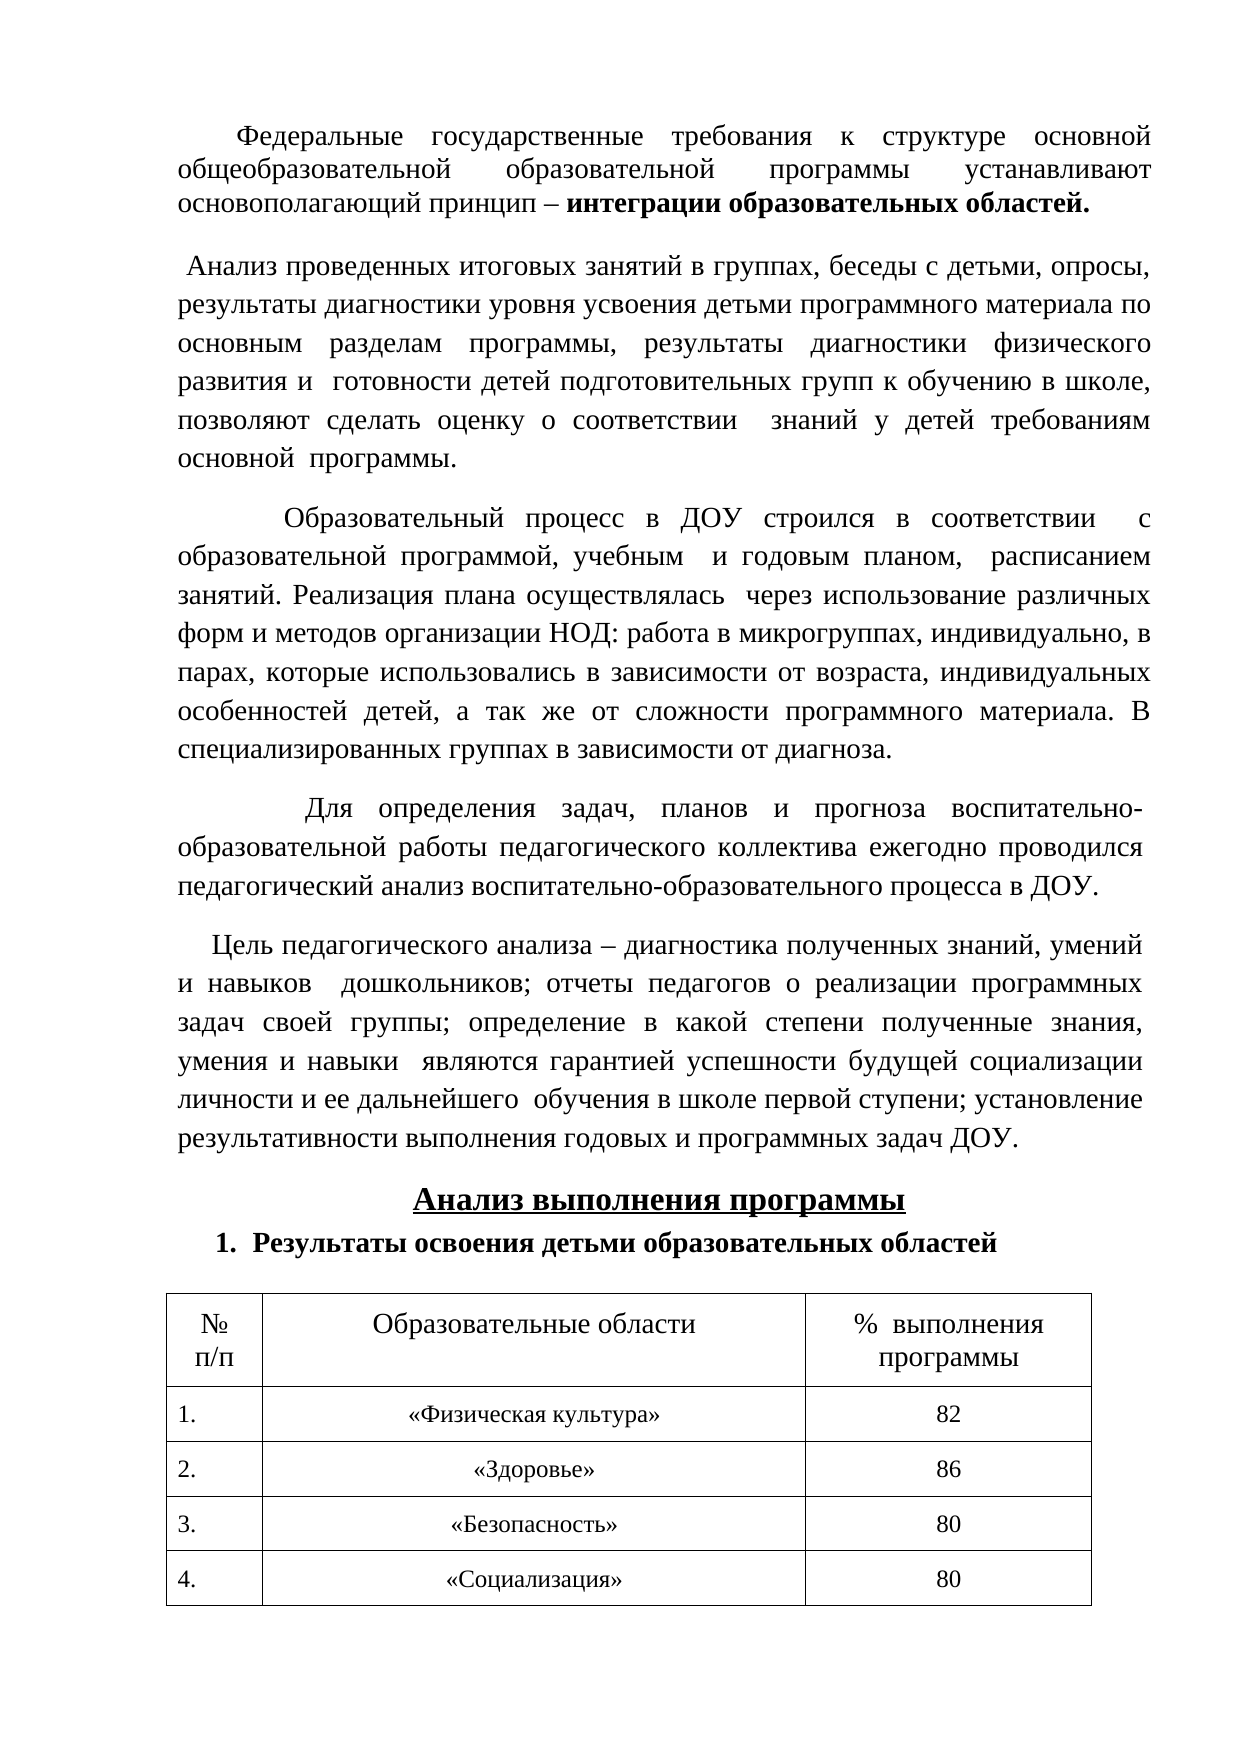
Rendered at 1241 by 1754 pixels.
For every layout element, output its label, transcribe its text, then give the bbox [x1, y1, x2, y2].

table_header % выполнения программы [806, 1294, 1091, 1386]
text Образовательный процесс в ДОУ строился в соответствии с образовательной программой, учебным и годовым планом, расписанием занятий. Реализация плана осуществлялась через использование различных форм и методов организации НОД: работа в микрогруппах, индивидуально, в парах, которые использовались в зависимости от возраста, индивидуальных особенностей детей, а так же от сложности программного материала. В специализированных группах в зависимости от диагноза. [177, 500, 1152, 765]
table_cell [167, 1387, 262, 1441]
table_cell 86 [806, 1442, 1091, 1496]
table_cell «Здоровье» [263, 1442, 805, 1496]
text Анализ выполнения программы [177, 1179, 1141, 1217]
text Федеральные государственные требования к структуре основной общеобразовательной образовательной программы устанавливают основополагающий принцип – интеграции образовательных областей. [177, 118, 1152, 219]
table_cell «Физическая культура» [263, 1387, 805, 1441]
table_cell [167, 1551, 262, 1605]
text Для определения задач, планов и прогноза воспитательно-образовательной работы педагогического коллектива ежегодно проводился педагогический анализ воспитательно-образовательного процесса в ДОУ. [177, 791, 1144, 901]
table_header № п/п [167, 1294, 262, 1386]
table_cell «Безопасность» [263, 1497, 805, 1550]
table_cell 80 [806, 1497, 1091, 1550]
table_cell [167, 1497, 262, 1550]
table_cell 82 [806, 1387, 1091, 1441]
table_cell «Социализация» [263, 1551, 805, 1605]
table_cell 80 [806, 1551, 1091, 1605]
table_cell [167, 1442, 262, 1496]
list Результаты освоения детьми образовательных областей [215, 1225, 1152, 1259]
text Цель педагогического анализа – диагностика полученных знаний, умений и навыков дошкольников; отчеты педагогов о реализации программных задач своей группы; определение в какой степени полученные знания, умения и навыки являются гарантией успешности будущей социализации личности и ее дальнейшего обучения в школе первой ступени; установление результативности выполнения годовых и программных задач ДОУ. [177, 927, 1144, 1153]
text Анализ проведенных итоговых занятий в группах, беседы с детьми, опросы, результаты диагностики уровня усвоения детьми программного материала по основным разделам программы, результаты диагностики физического развития и готовности детей подготовительных групп к обучению в школе, позволяют сделать оценку о соответствии знаний у детей требованиям основной программы. [177, 248, 1152, 474]
table_header Образовательные области [263, 1294, 805, 1386]
